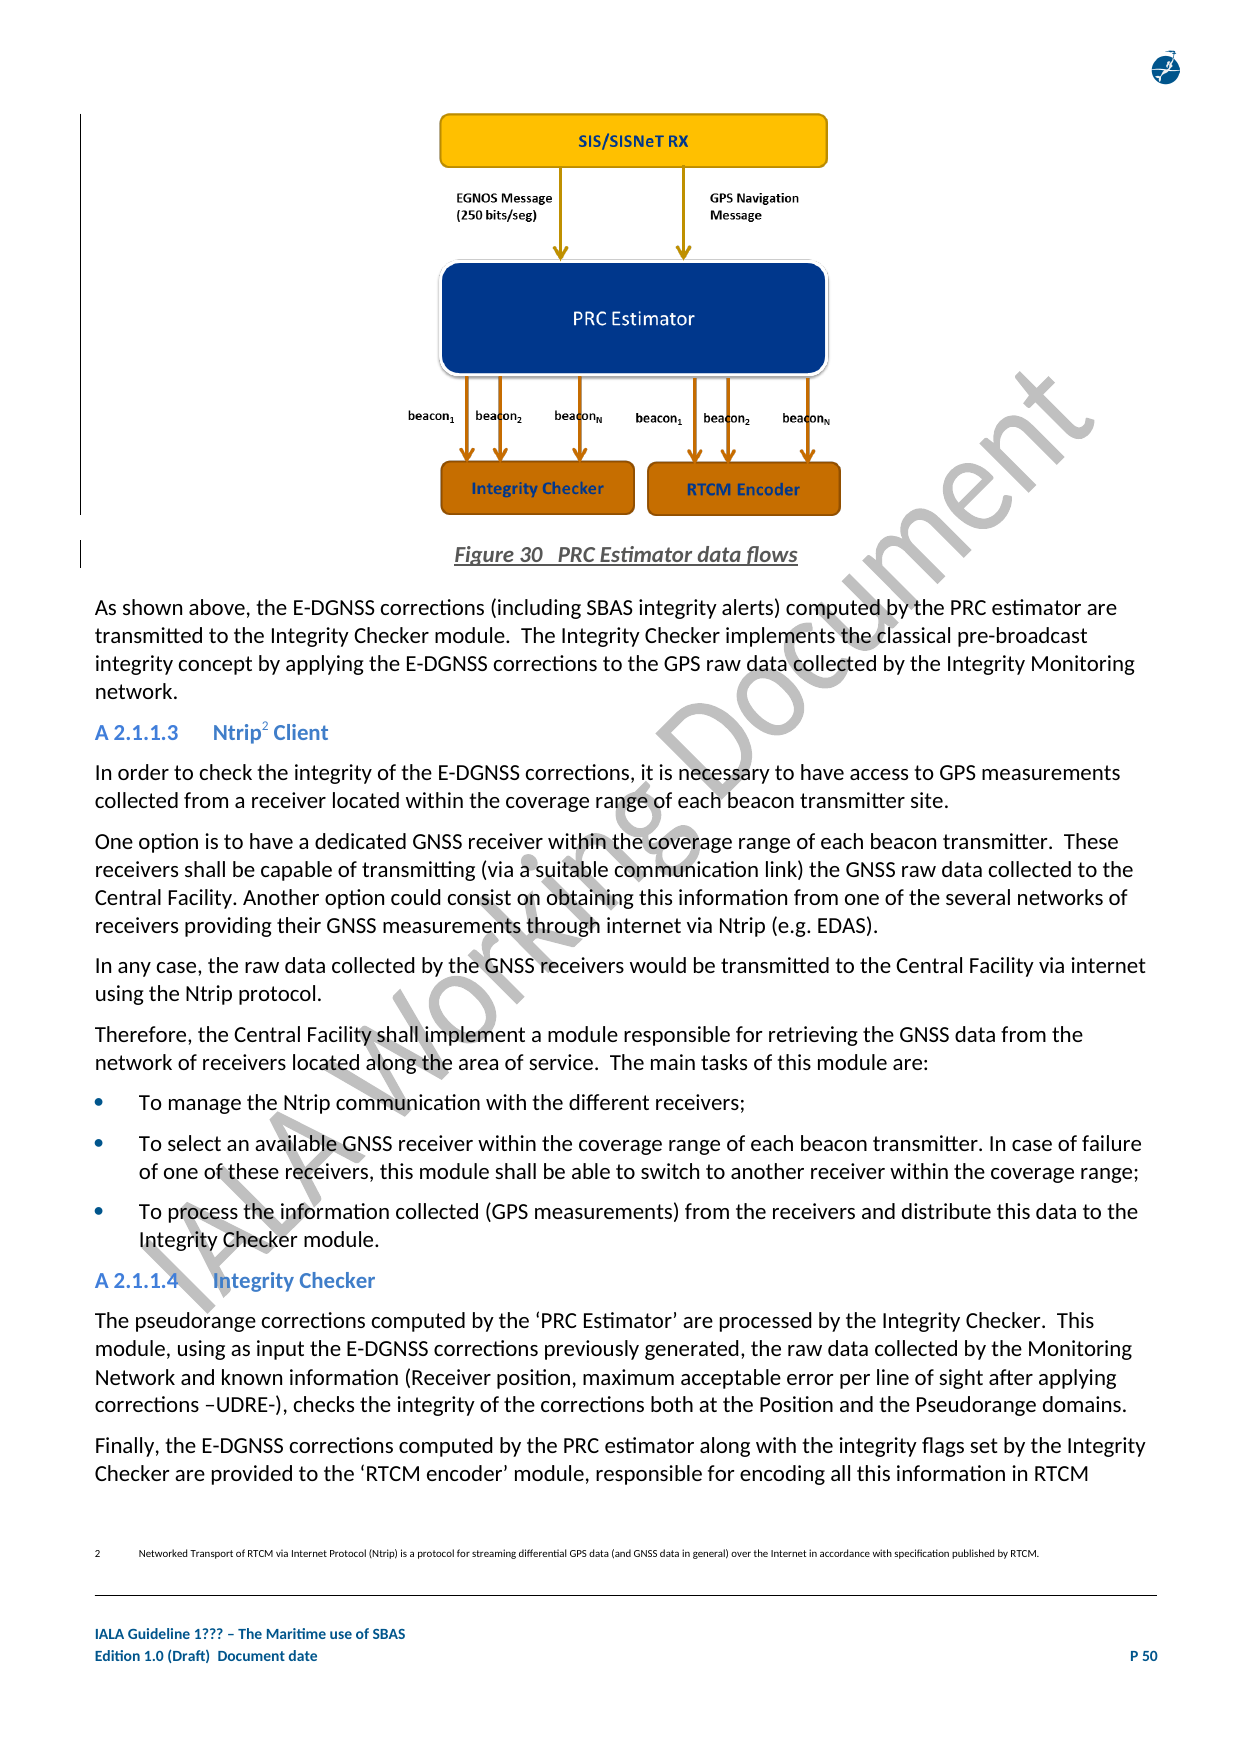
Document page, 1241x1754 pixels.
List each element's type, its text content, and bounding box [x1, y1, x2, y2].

text As shown above, the E-DGNSS corrections (including SBAS integrity alerts) computed by the PRC estimator are transmitted to the Integrity Checker module. The Integrity Checker implements the classical pre-broadcast integrity concept by applying the E-DGNSS corrections to the GPS raw data collected by the Integrity Monitoring network. [94, 593, 1157, 705]
text In order to check the integrity of the E-DGNSS corrections, it is necessary to have access to GPS measurements collected from a receiver located within the coverage range of each beacon transmitter site. [94, 758, 1157, 814]
text In any case, the raw data collected by the GNSS receivers would be transmitted to the Central Facility via internet using the Ntrip protocol. [94, 951, 1157, 1007]
text Ntrip Client [94, 718, 1157, 746]
text To select an available GNSS receiver within the coverage range of each beacon transmitter. In case of failure of one of these receivers, this module shall be able to switch to another receiver within the coverage range; [94, 1129, 1157, 1185]
text Therefore, the Central Facility shall implement a module responsible for retrieving the GNSS data from the network of receivers located along the area of service. The main tasks of this module are: [94, 1020, 1157, 1076]
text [94, 1431, 1157, 1487]
text To manage the Ntrip communication with the different receivers; [94, 1088, 1157, 1116]
picture [399, 113, 853, 516]
picture [1120, 0, 1239, 119]
text One option is to have a dedicated GNSS receiver within the coverage range of each beacon transmitter. These receivers shall be capable of transmitting (via a suitable communication link) the GNSS raw data collected to the Central Facility. Another option could consist on obtaining this information from one of the several networks of receivers providing their GNSS measurements through internet via Ntrip (e.g. EDAS). [94, 827, 1157, 939]
text Integrity Checker [94, 1266, 1157, 1294]
text PRC Estimator data flows [94, 540, 1157, 568]
text The pseudorange corrections computed by the ‘PRC Estimator’ are processed by the Integrity Checker. This module, using as input the E-DGNSS corrections previously generated, the raw data collected by the Monitoring Network and known information (Receiver position, maximum acceptable error per line of sight after applying corrections –UDRE-), checks the integrity of the corrections both at the Position and the Pseudorange domains. [94, 1307, 1157, 1419]
text To process the information collected (GPS measurements) from the receivers and distribute this data to the Integrity Checker module. [94, 1197, 1157, 1253]
